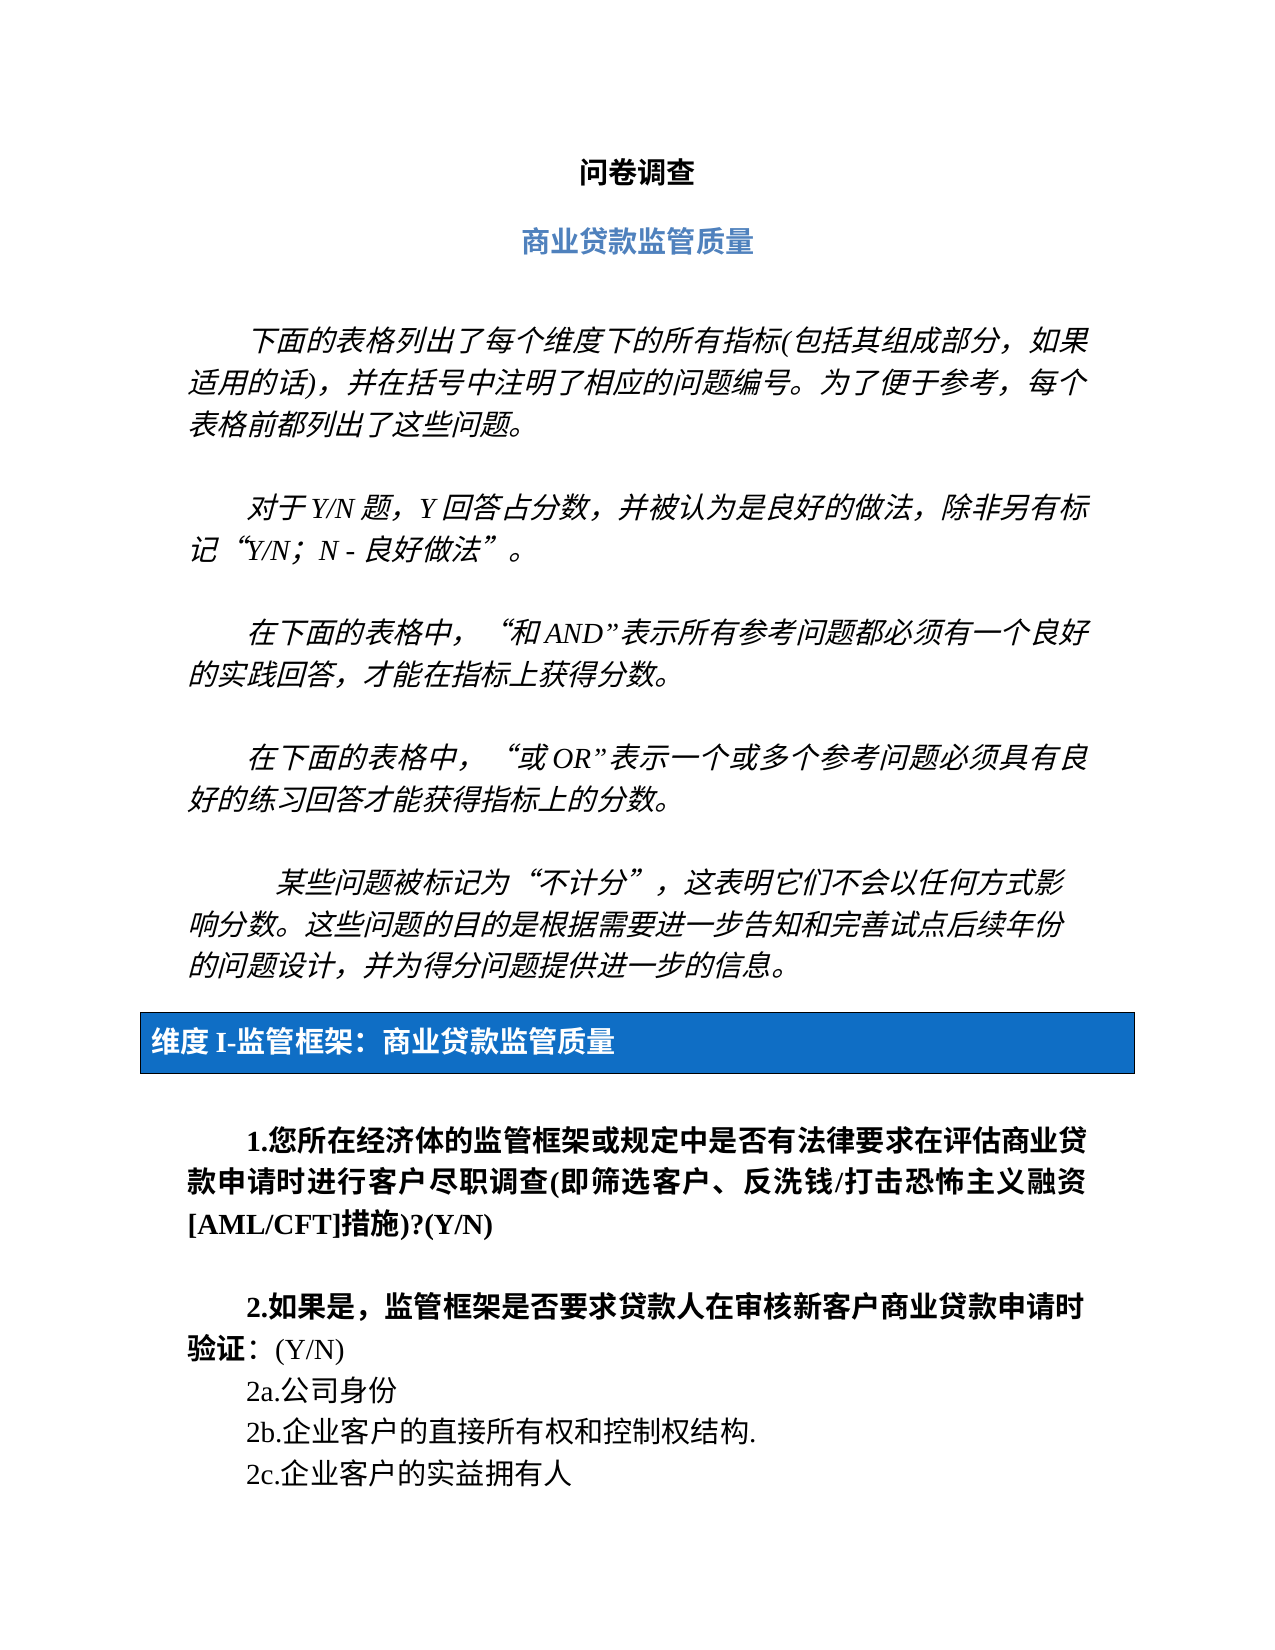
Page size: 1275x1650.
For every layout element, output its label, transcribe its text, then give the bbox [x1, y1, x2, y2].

text 2b.企业客户的直接所有权和控制权结构. [187, 1409, 1087, 1451]
subtitle 商业贷款监管质量 [187, 219, 1087, 261]
text 在下面的表格中，“或OR”表示一个或多个参考问题必须具有良好的练习回答才能获得指标上的分数。 [187, 735, 1087, 818]
text 2c.企业客户的实益拥有人 [187, 1451, 1087, 1493]
subtitle 问卷调查 [187, 150, 1087, 192]
list 1.您所在经济体的监管框架或规定中是否有法律要求在评估商业贷款申请时进行客户尽职调查(即筛选客户、反洗钱/打击恐怖主义融资[AML/CFT]措施)?(Y/N) [187, 1118, 1087, 1243]
text 对于Y/N题，Y回答占分数，并被认为是良好的做法，除非另有标记“Y/N；N - 良好做法”。 [187, 485, 1087, 568]
text 下面的表格列出了每个维度下的所有指标(包括其组成部分，如果适用的话)，并在括号中注明了相应的问题编号。为了便于参考，每个表格前都列出了这些问题。 [187, 318, 1087, 443]
text 某些问题被标记为“不计分”，这表明它们不会以任何方式影响分数。这些问题的目的是根据需要进一步告知和完善试点后续年份的问题设计，并为得分问题提供进一步的信息。 [187, 860, 1087, 985]
text 2a.公司身份 [187, 1368, 1087, 1409]
text 在下面的表格中，“和AND”表示所有参考问题都必须有一个良好的实践回答，才能在指标上获得分数。 [187, 610, 1087, 693]
list 2.如果是，监管框架是否要求贷款人在审核新客户商业贷款申请时验证：(Y/N) [187, 1284, 1087, 1368]
